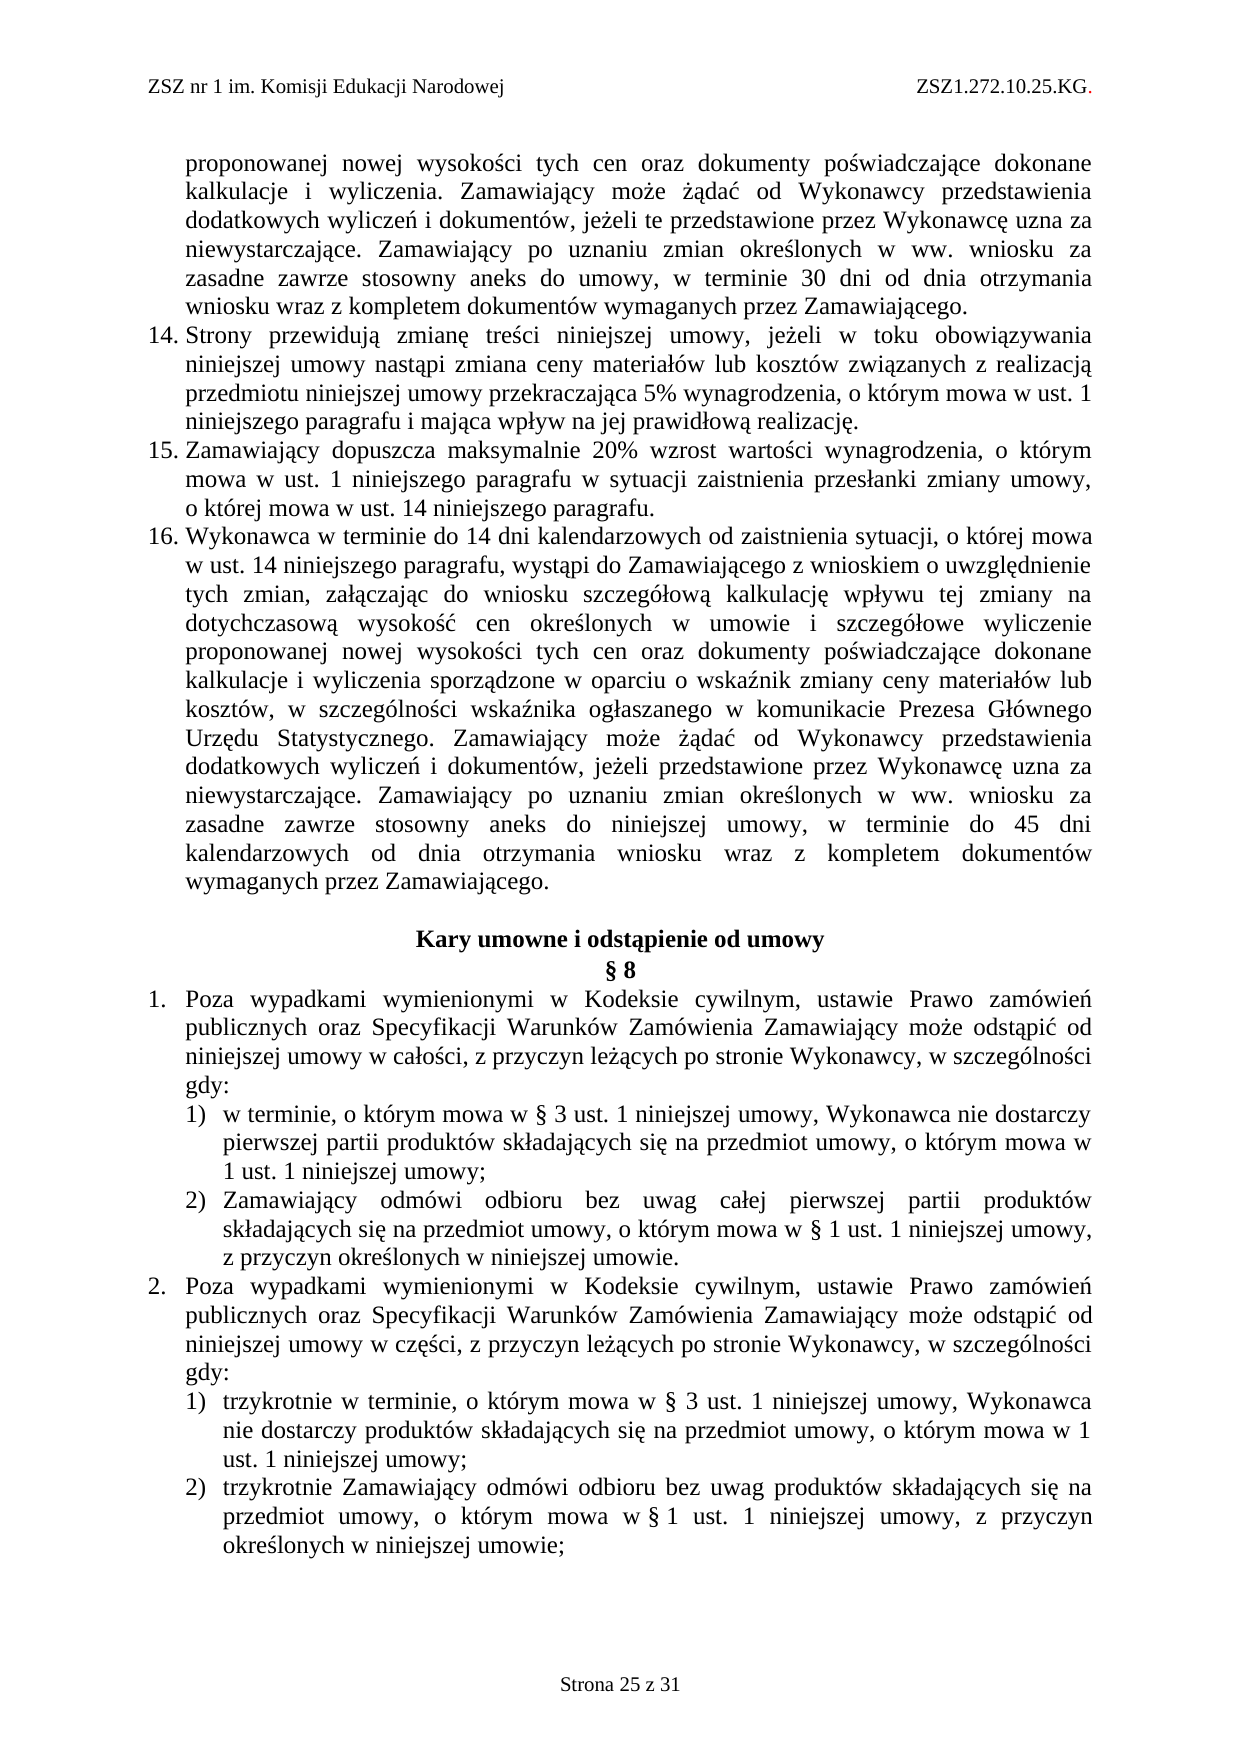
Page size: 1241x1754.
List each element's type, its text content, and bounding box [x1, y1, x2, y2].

list Poza wypadkami wymienionymi w Kodeksie cywilnym, ustawie Prawo zamówień publicznych oraz Specyfikacji Warunków Zamówienia Zamawiający może odstąpić od niniejszej umowy w całości, z przyczyn leżących po stronie Wykonawcy, w szczególności gdy: [148, 984, 1093, 1099]
list Wykonawca w terminie do 14 dni kalendarzowych od zaistnienia sytuacji, o której mowa w ust. 14 niniejszego paragrafu, wystąpi do Zamawiającego z wnioskiem o uwzględnienie tych zmian, załączając do wniosku szczegółową kalkulację wpływu tej zmiany na dotychczasową wysokość cen określonych w umowie i szczegółowe wyliczenie proponowanej nowej wysokości tych cen oraz dokumenty poświadczające dokonane kalkulacje i wyliczenia sporządzone w oparciu o wskaźnik zmiany ceny materiałów lub kosztów, w szczególności wskaźnika ogłaszanego w komunikacie Prezesa Głównego Urzędu Statystycznego. Zamawiający może żądać od Wykonawcy przedstawienia dodatkowych wyliczeń i dokumentów, jeżeli przedstawione przez Wykonawcę uzna za niewystarczające. Zamawiający po uznaniu zmian określonych w ww. wniosku za zasadne zawrze stosowny aneks do niniejszej umowy, w terminie do 45 dni kalendarzowych od dnia otrzymania wniosku wraz z kompletem dokumentów wymaganych przez Zamawiającego. [148, 521, 1093, 895]
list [148, 148, 1093, 320]
list w terminie, o którym mowa w § 3 ust. 1 niniejszej umowy, Wykonawca nie dostarczy pierwszej partii produktów składających się na przedmiot umowy, o którym mowa w 1 ust. 1 niniejszej umowy; [185, 1099, 1093, 1185]
list trzykrotnie Zamawiający odmówi odbioru bez uwag produktów składających się na przedmiot umowy, o którym mowa w § 1 ust. 1 niniejszej umowy, z przyczyn określonych w niniejszej umowie; [185, 1472, 1093, 1559]
list trzykrotnie w terminie, o którym mowa w § 3 ust. 1 niniejszej umowy, Wykonawca nie dostarczy produktów składających się na przedmiot umowy, o którym mowa w 1 ust. 1 niniejszej umowy; [185, 1386, 1093, 1472]
list Zamawiający dopuszcza maksymalnie 20% wzrost wartości wynagrodzenia, o którym mowa w ust. 1 niniejszego paragrafu w sytuacji zaistnienia przesłanki zmiany umowy, o której mowa w ust. 14 niniejszego paragrafu. [148, 435, 1093, 521]
list Poza wypadkami wymienionymi w Kodeksie cywilnym, ustawie Prawo zamówień publicznych oraz Specyfikacji Warunków Zamówienia Zamawiający może odstąpić od niniejszej umowy w części, z przyczyn leżących po stronie Wykonawcy, w szczególności gdy: [148, 1271, 1093, 1386]
list Strony przewidują zmianę treści niniejszej umowy, jeżeli w toku obowiązywania niniejszej umowy nastąpi zmiana ceny materiałów lub kosztów związanych z realizacją przedmiotu niniejszej umowy przekraczająca 5% wynagrodzenia, o którym mowa w ust. 1 niniejszego paragrafu i mająca wpływ na jej prawidłową realizację. [148, 320, 1093, 435]
list Zamawiający odmówi odbioru bez uwag całej pierwszej partii produktów składających się na przedmiot umowy, o którym mowa w § 1 ust. 1 niniejszej umowy, z przyczyn określonych w niniejszej umowie. [185, 1185, 1093, 1271]
text Kary umowne i odstąpienie od umowy [148, 924, 1093, 953]
text § 8 [148, 955, 1093, 984]
